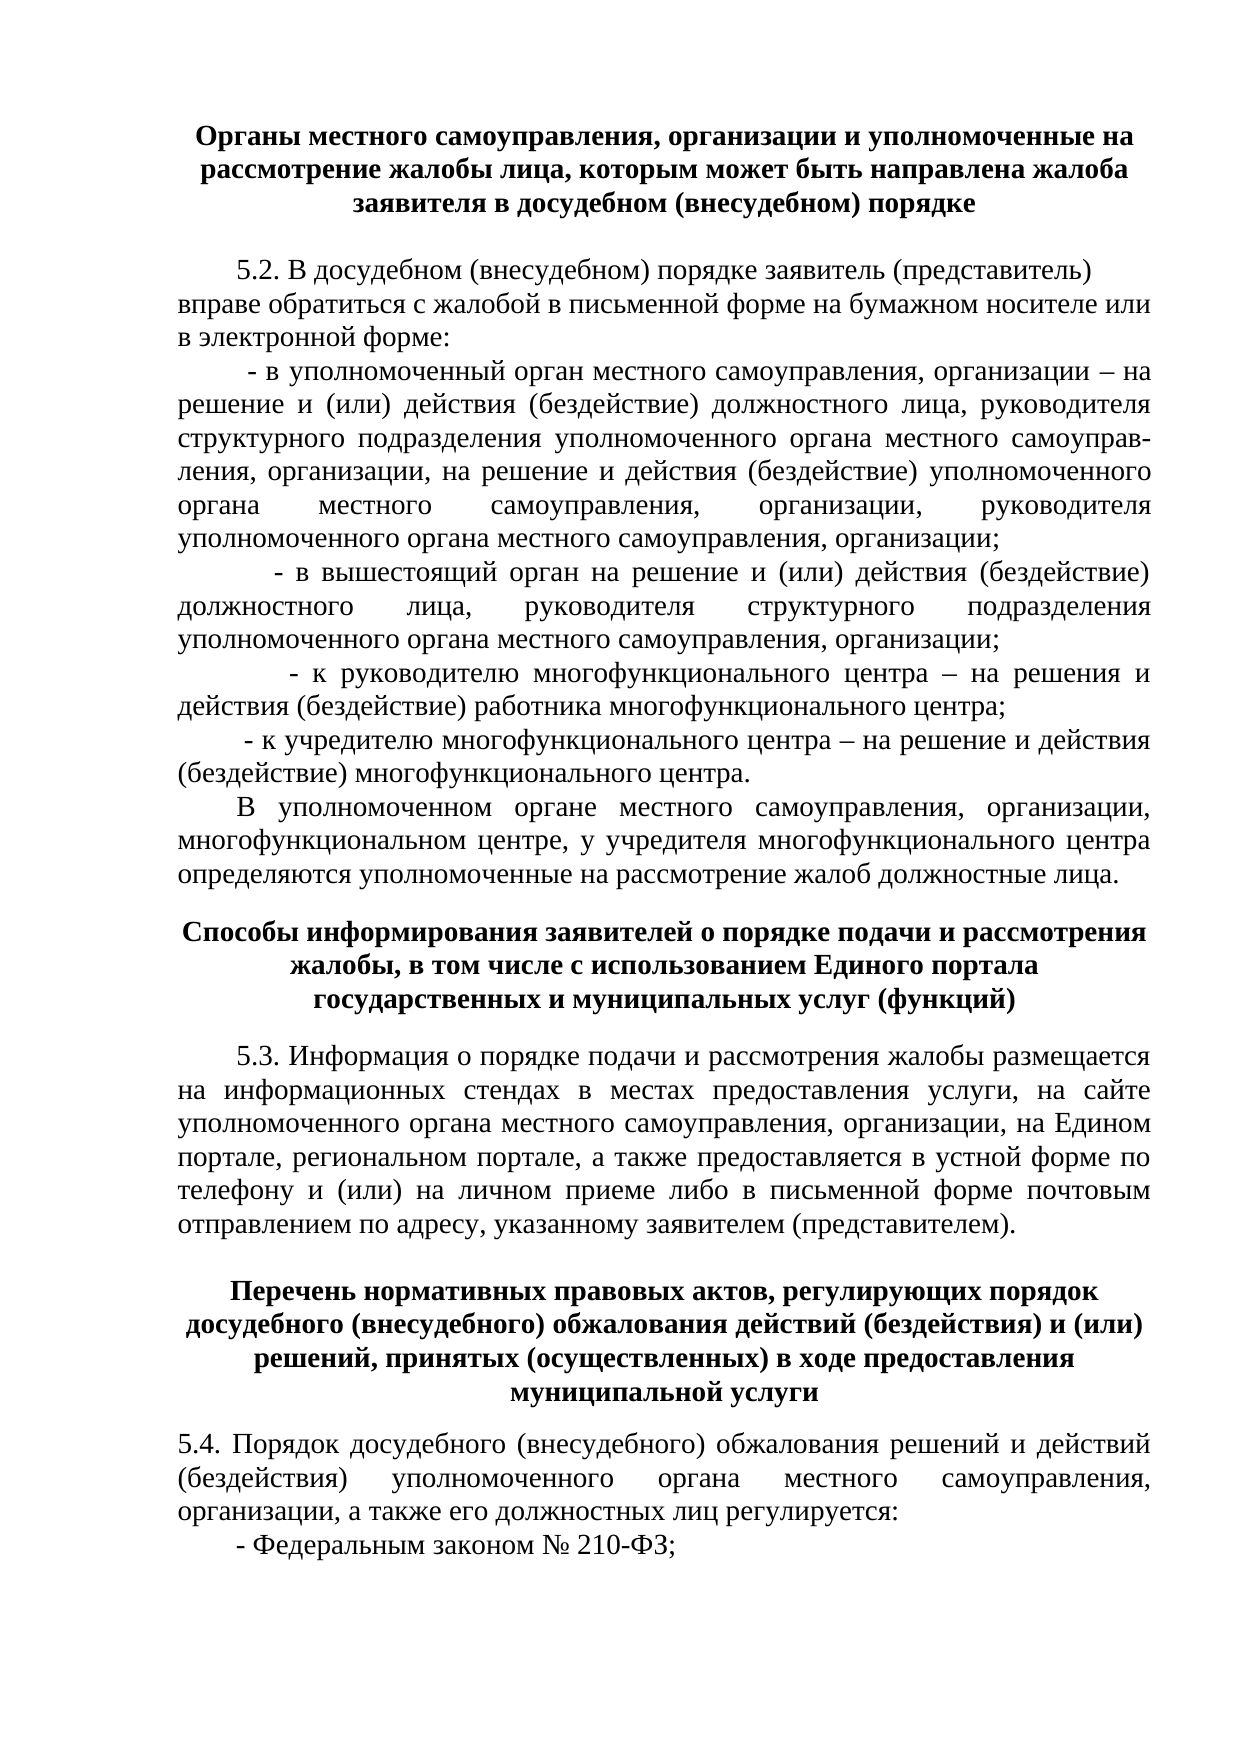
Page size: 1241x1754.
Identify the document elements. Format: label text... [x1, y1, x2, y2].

text В уполномоченном органе местного самоуправления, организации, многофункциональном центре, у учредителя многофункционального центра определяются уполномоченные на рассмотрение жалоб должностные лица. [177, 789, 1152, 889]
text - к учредителю многофункционального центра – на решение и действия (бездействие) многофункционального центра. [177, 722, 1152, 789]
text 5.3. Информация о порядке подачи и рассмотрения жалобы размещается на информационных стендах в местах предоставления услуги, на сайте уполномоченного органа местного самоуправления, организации, на Едином портале, региональном портале, а также предоставляется в устной форме по телефону и (или) на личном приеме либо в письменной форме почтовым отправлением по адресу, указанному заявителем (представителем). [177, 1038, 1152, 1239]
text - Федеральным законом № 210-ФЗ; [177, 1527, 1152, 1561]
text - в уполномоченный орган местного самоуправления, организации – на решение и (или) действия (бездействие) должностного лица, руководителя структурного подразделения уполномоченного органа местного самоуправ-ления, организации, на решение и действия (бездействие) уполномоченного органа местного самоуправления, организации, руководителя уполномоченного органа местного самоуправления, организации; [177, 353, 1152, 554]
text - в вышестоящий орган на решение и (или) действия (бездействие) должностного лица, руководителя структурного подразделения уполномоченного органа местного самоуправления, организации; [177, 554, 1152, 655]
text 5.4. Порядок досудебного (внесудебного) обжалования решений и действий (бездействия) уполномоченного органа местного самоуправления, организации, а также его должностных лиц регулируется: [177, 1426, 1152, 1527]
text Перечень нормативных правовых актов, регулирующих порядок досудебного (внесудебного) обжалования действий (бездействия) и (или) решений, принятых (осуществленных) в ходе предоставления муниципальной услуги [177, 1273, 1152, 1407]
text Органы местного самоуправления, организации и уполномоченные на рассмотрение жалобы лица, которым может быть направлена жалоба заявителя в досудебном (внесудебном) порядке [177, 118, 1152, 219]
text Способы информирования заявителей о порядке подачи и рассмотрения жалобы, в том числе с использованием Единого портала государственных и муниципальных услуг (функций) [177, 914, 1152, 1014]
text 5.2. В досудебном (внесудебном) порядке заявитель (представитель) вправе обратиться с жалобой в письменной форме на бумажном носителе или в электронной форме: [177, 252, 1152, 353]
text - к руководителю многофункционального центра – на решения и действия (бездействие) работника многофункционального центра; [177, 655, 1152, 722]
